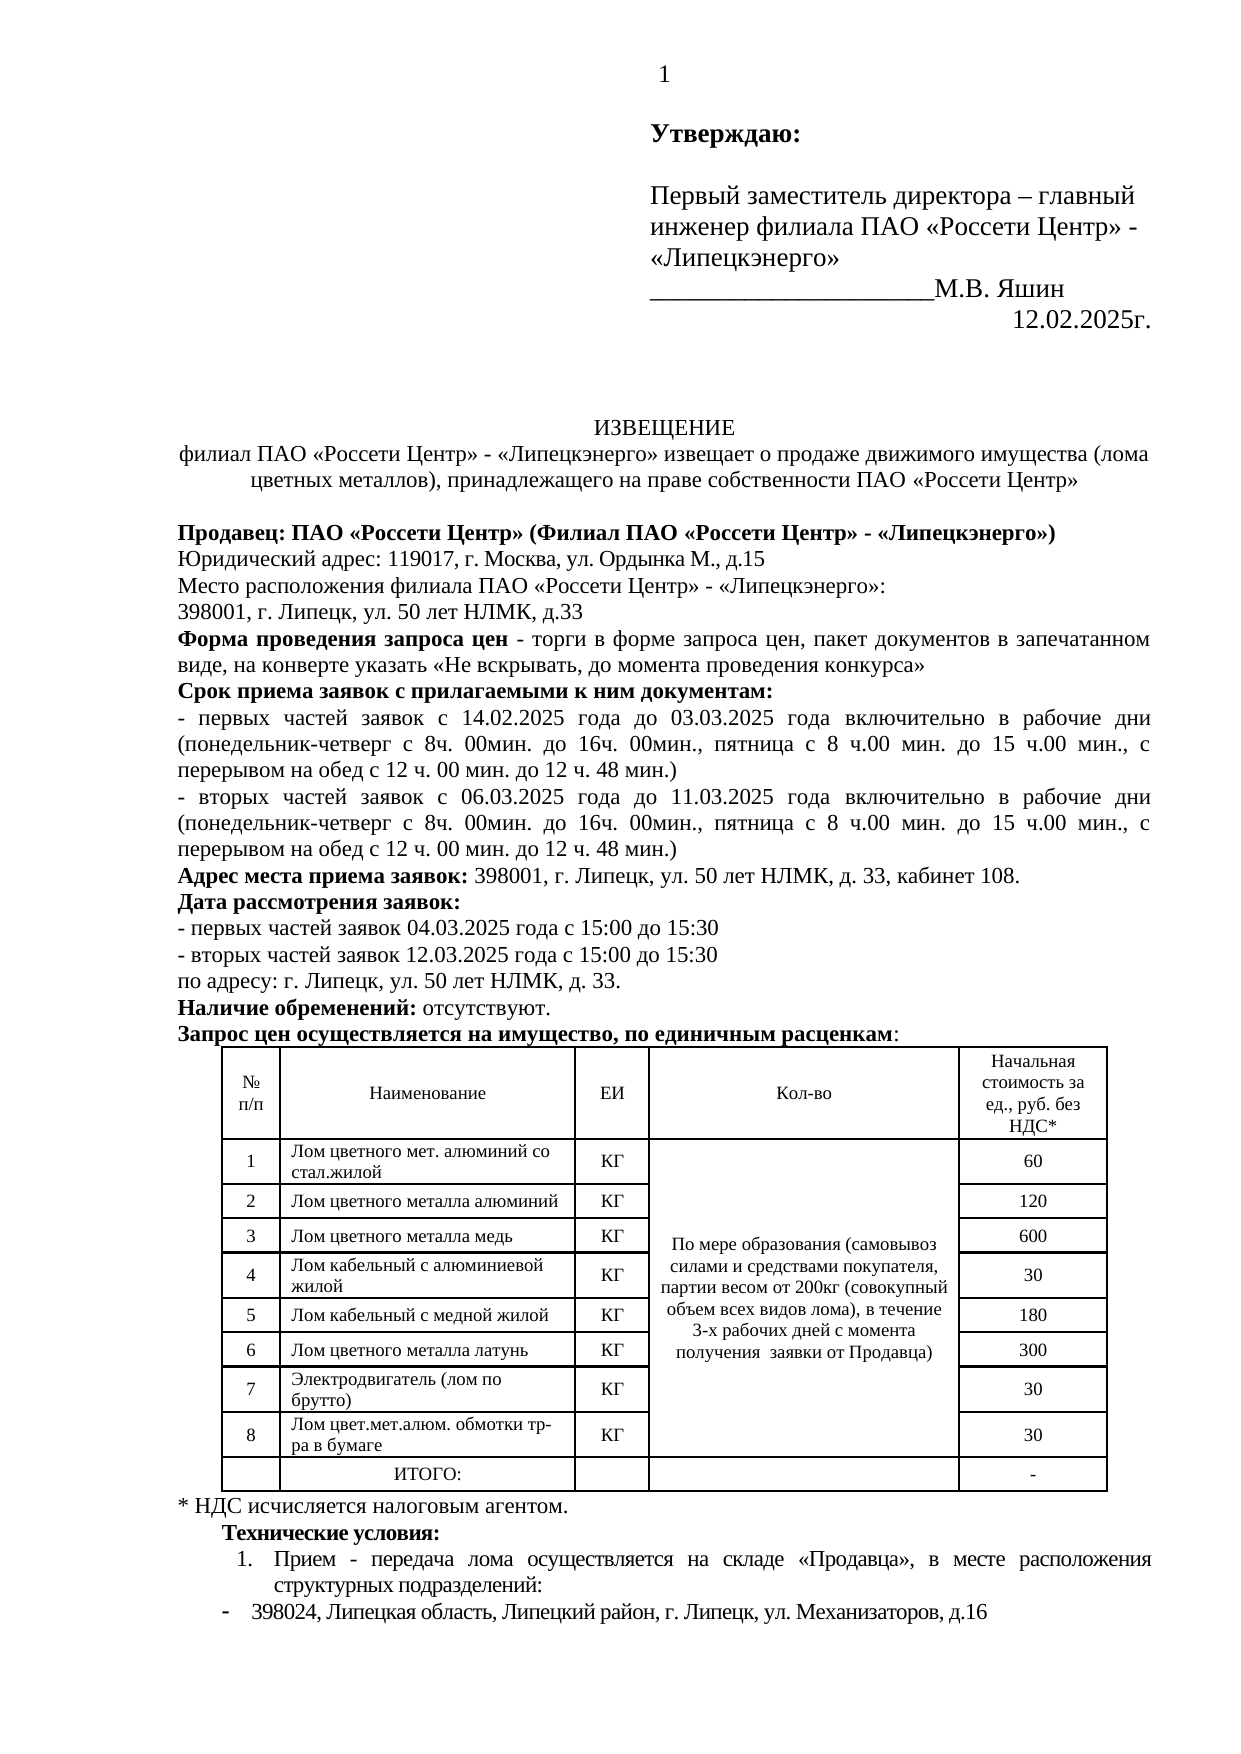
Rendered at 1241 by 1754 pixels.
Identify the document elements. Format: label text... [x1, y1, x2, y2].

table_cell 30 [960, 1368, 1106, 1411]
table_cell 6 [223, 1333, 279, 1365]
table_cell 60 [960, 1140, 1106, 1183]
table_cell Лом цветного мет. алюминий со стал.жилой [281, 1140, 574, 1183]
text 398001, г. Липецк, ул. 50 лет НЛМК, д.33 [177, 598, 1152, 624]
table_cell Электродвигатель (лом по брутто) [281, 1368, 574, 1411]
table_cell 7 [223, 1368, 279, 1411]
list Прием - передача лома осуществляется на складе «Продавца», в месте расположения структурных подразделений: [236, 1545, 1152, 1598]
text * НДС исчисляется налоговым агентом. [177, 1492, 1152, 1519]
table_header ЕИ [576, 1048, 648, 1137]
table_cell КГ [576, 1185, 648, 1217]
table_cell Лом цветного металла алюминий [281, 1185, 574, 1217]
list 398024, Липецкая область, Липецкий район, г. Липецк, ул. Механизаторов, д.16 [177, 1598, 1152, 1624]
table_cell КГ [576, 1140, 648, 1183]
text по адресу: г. Липецк, ул. 50 лет НЛМК, д. 33. [177, 967, 1152, 993]
text - первых частей заявок 04.03.2025 года с 15:00 до 15:30 [177, 914, 1152, 941]
text Первый заместитель директора – главный инженер филиала ПАО «Россети Центр» - «Липецкэнерго» [650, 179, 1152, 272]
text ИЗВЕЩЕНИЕ [177, 414, 1152, 440]
table_cell [223, 1458, 279, 1490]
table_cell [650, 1458, 958, 1490]
table_cell 1 [223, 1140, 279, 1183]
table_cell КГ [576, 1299, 648, 1331]
text Дата рассмотрения заявок: [177, 888, 1152, 914]
table_cell КГ [576, 1254, 648, 1297]
table_cell 2 [223, 1185, 279, 1217]
text Технические условия: [177, 1519, 1152, 1545]
table_cell - [960, 1458, 1106, 1490]
table_cell 600 [960, 1219, 1106, 1251]
table_cell По мере образования (самовывоз силами и средствами покупателя, партии весом от 200кг (совокупный объем всех видов лома), в течение 3-х рабочих дней с момента получения заявки от Продавца) [650, 1140, 958, 1456]
text Продавец: ПАО «Россети Центр» (Филиал ПАО «Россети Центр» - «Липецкэнерго») [177, 519, 1152, 546]
text Место расположения филиала ПАО «Россети Центр» - «Липецкэнерго»: [177, 572, 1152, 598]
table_cell КГ [576, 1333, 648, 1365]
table_cell Лом цветного металла латунь [281, 1333, 574, 1365]
text Запрос цен осуществляется на имущество, по единичным расценкам: [177, 1020, 1152, 1046]
table_cell КГ [576, 1413, 648, 1456]
table_cell Лом цвет.мет.алюм. обмотки тр-ра в бумаге [281, 1413, 574, 1456]
table_cell 4 [223, 1254, 279, 1297]
table_cell КГ [576, 1219, 648, 1251]
text Наличие обременений: отсутствуют. [177, 993, 1152, 1020]
table_header Наименование [281, 1048, 574, 1137]
table_cell Лом кабельный с медной жилой [281, 1299, 574, 1331]
table_cell 30 [960, 1413, 1106, 1456]
table_cell 300 [960, 1333, 1106, 1365]
table_cell 180 [960, 1299, 1106, 1331]
text - первых частей заявок с 14.02.2025 года до 03.03.2025 года включительно в рабочие дни (понедельник-четверг с 8ч. 00мин. до 16ч. 00мин., пятница с 8 ч.00 мин. до 15 ч.00 мин., с перерывом на обед с 12 ч. 00 мин. до 12 ч. 48 мин.) [177, 704, 1152, 783]
table_cell [576, 1458, 648, 1490]
text 12.02.2025г. [650, 303, 1152, 335]
text Юридический адрес: 119017, г. Москва, ул. Ордынка М., д.15 [177, 546, 1152, 572]
text - вторых частей заявок 12.03.2025 года с 15:00 до 15:30 [177, 941, 1152, 967]
table_cell ИТОГО: [281, 1458, 574, 1490]
text Адрес места приема заявок: 398001, г. Липецк, ул. 50 лет НЛМК, д. 33, кабинет 108. [177, 862, 1152, 888]
text Срок приема заявок с прилагаемыми к ним документам: [177, 677, 1152, 704]
table_cell Лом кабельный с алюминиевой жилой [281, 1254, 574, 1297]
table_cell КГ [576, 1368, 648, 1411]
text _____________________М.В. Яшин [650, 272, 1152, 303]
table_cell 120 [960, 1185, 1106, 1217]
table_header Начальная стоимость за ед., руб. без НДС* [960, 1048, 1106, 1137]
table_cell 30 [960, 1254, 1106, 1297]
table_cell 5 [223, 1299, 279, 1331]
text - вторых частей заявок с 06.03.2025 года до 11.03.2025 года включительно в рабочие дни (понедельник-четверг с 8ч. 00мин. до 16ч. 00мин., пятница с 8 ч.00 мин. до 15 ч.00 мин., с перерывом на обед с 12 ч. 00 мин. до 12 ч. 48 мин.) [177, 783, 1152, 862]
table_header № п/п [223, 1048, 279, 1137]
table_cell 8 [223, 1413, 279, 1456]
table_cell 3 [223, 1219, 279, 1251]
text Утверждаю: [650, 117, 1152, 148]
text Форма проведения запроса цен - торги в форме запроса цен, пакет документов в запечатанном виде, на конверте указать «Не вскрывать, до момента проведения конкурса» [177, 624, 1152, 677]
text филиал ПАО «Россети Центр» - «Липецкэнерго» извещает о продаже движимого имущества (лома цветных металлов), принадлежащего на праве собственности ПАО «Россети Центр» [177, 440, 1152, 493]
table_header Кол-во [650, 1048, 958, 1137]
table_cell Лом цветного металла медь [281, 1219, 574, 1251]
